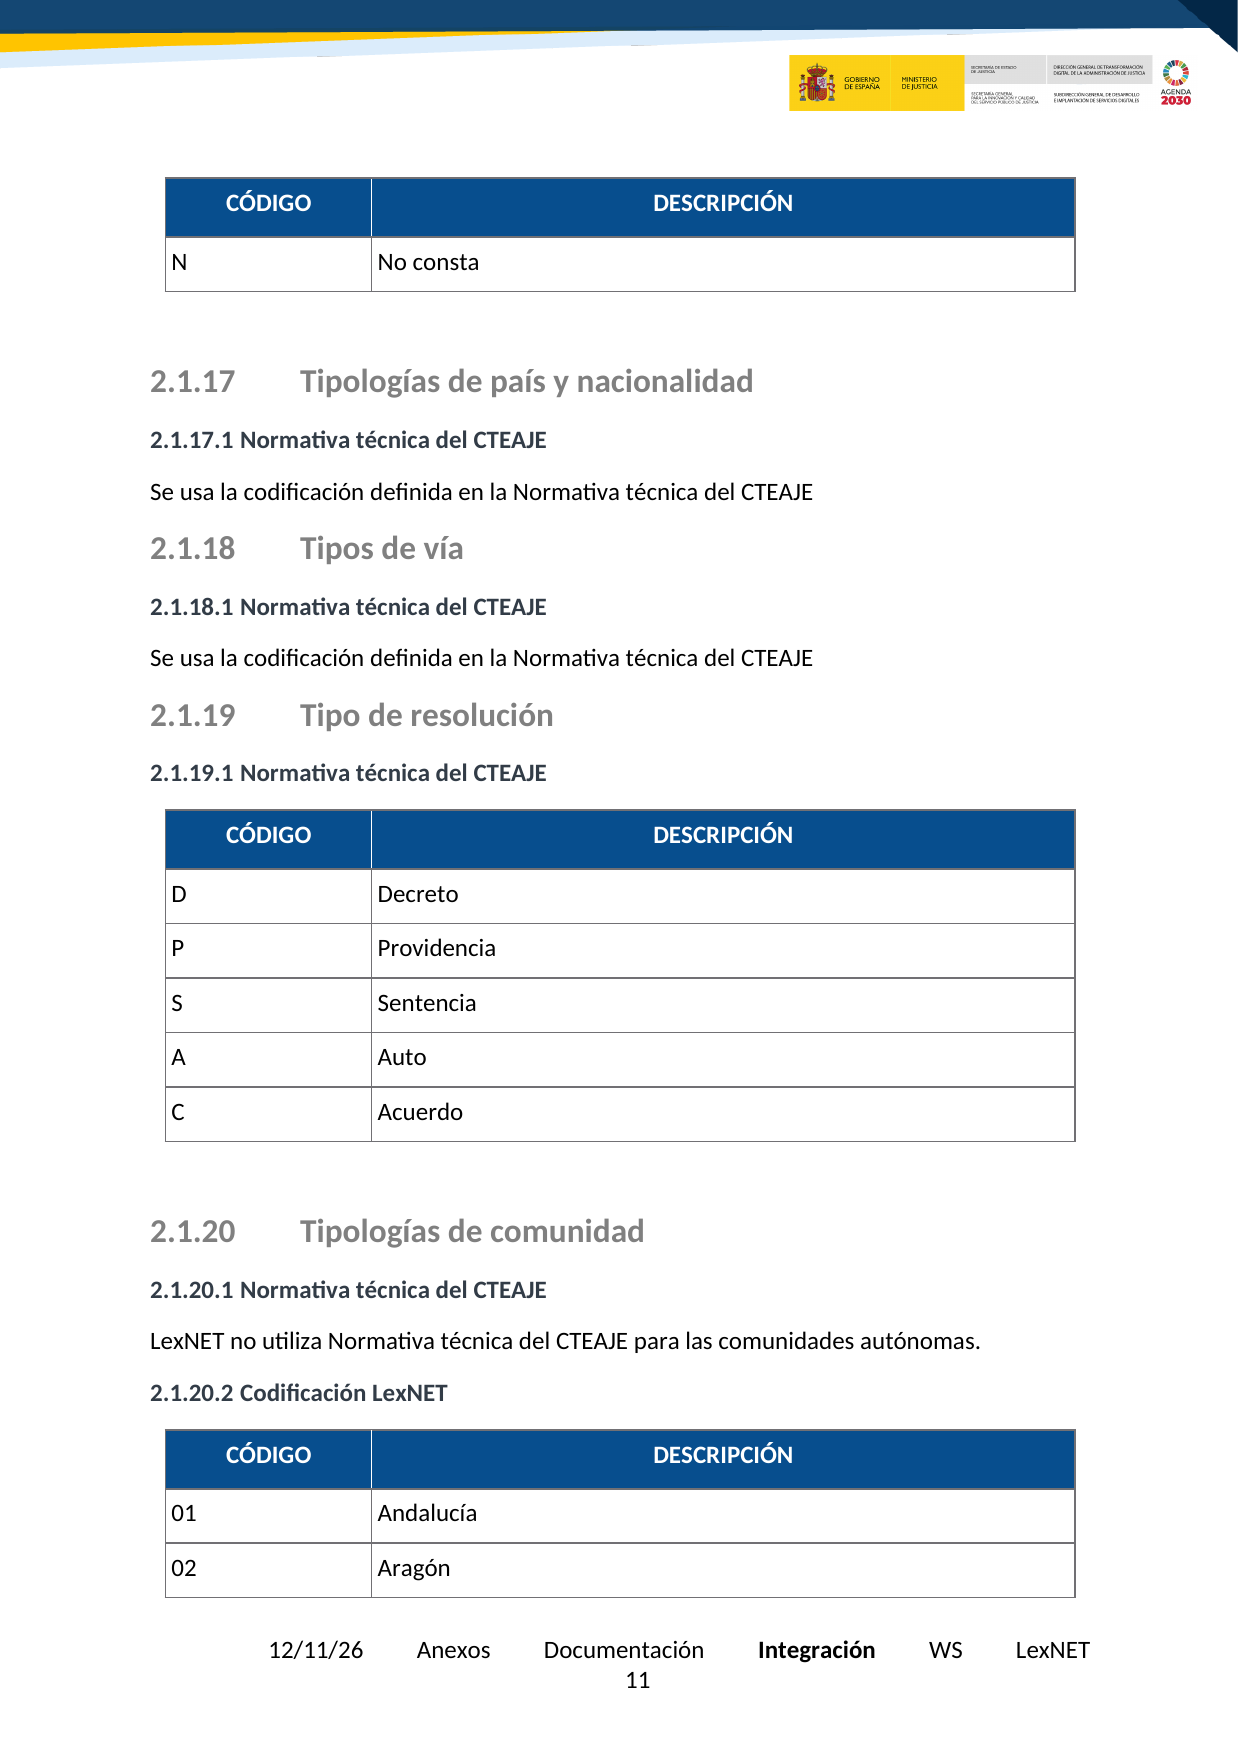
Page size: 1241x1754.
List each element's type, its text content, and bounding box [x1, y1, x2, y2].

table_cell Decreto [372, 870, 1074, 923]
table_cell N [166, 238, 371, 291]
table_cell Providencia [372, 924, 1074, 977]
subtitle Normativa técnica del CTEAJE [150, 757, 1090, 788]
table_cell Aragón [372, 1544, 1074, 1597]
table_header CÓDIGO [166, 1431, 371, 1488]
table_header DESCRIPCIÓN [372, 1431, 1074, 1488]
table_cell No consta [372, 238, 1074, 291]
subtitle Tipologías de país y nacionalidad [150, 361, 1090, 401]
picture [0, 0, 1238, 111]
table_cell 01 [166, 1490, 371, 1542]
table_cell Sentencia [372, 979, 1074, 1032]
subtitle Tipo de resolución [150, 694, 1090, 735]
table_cell Auto [372, 1033, 1074, 1086]
subtitle Normativa técnica del CTEAJE [150, 591, 1090, 621]
table_cell A [166, 1033, 371, 1086]
subtitle Normativa técnica del CTEAJE [150, 1274, 1090, 1304]
table_header DESCRIPCIÓN [372, 179, 1074, 236]
subtitle Codificación LexNET [150, 1377, 1090, 1408]
table_cell D [166, 870, 371, 923]
table_header CÓDIGO [166, 179, 371, 236]
table_header DESCRIPCIÓN [372, 811, 1074, 868]
text Se usa la codificación definida en la Normativa técnica del CTEAJE [150, 642, 1090, 673]
table_header CÓDIGO [166, 811, 371, 868]
table_cell Andalucía [372, 1490, 1074, 1542]
text LexNET no utiliza Normativa técnica del CTEAJE para las comunidades autónomas. [150, 1326, 1090, 1356]
table_cell 02 [166, 1544, 371, 1597]
subtitle Tipologías de comunidad [150, 1210, 1090, 1251]
table_cell S [166, 979, 371, 1032]
subtitle Normativa técnica del CTEAJE [150, 424, 1090, 454]
subtitle Tipos de vía [150, 527, 1090, 568]
table_cell Acuerdo [372, 1088, 1074, 1141]
table_cell C [166, 1088, 371, 1141]
table_cell P [166, 924, 371, 977]
text Se usa la codificación definida en la Normativa técnica del CTEAJE [150, 476, 1090, 506]
